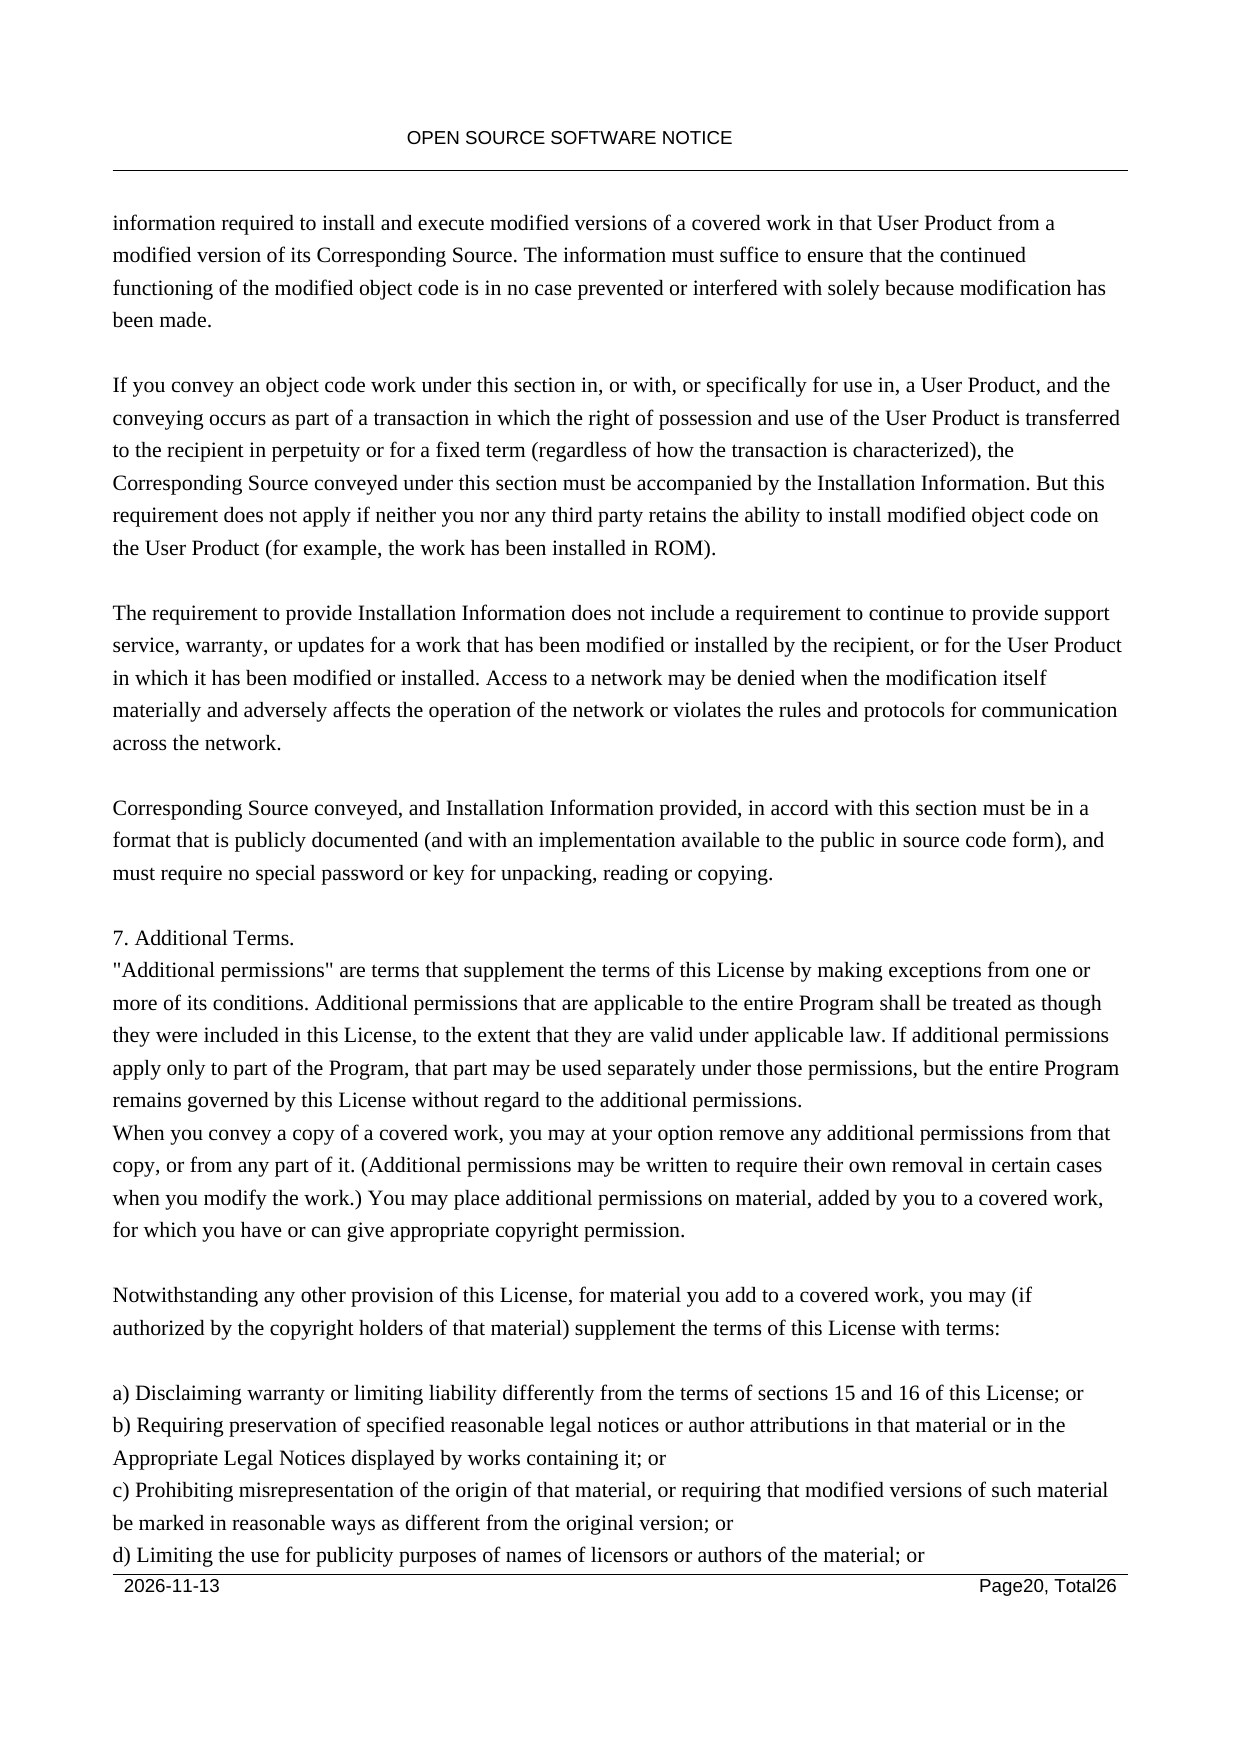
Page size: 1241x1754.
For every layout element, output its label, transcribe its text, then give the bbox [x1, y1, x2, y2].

text Corresponding Source conveyed, and Installation Information provided, in accord with this section must be in a format that is publicly documented (and with an implementation available to the public in source code form), and must require no special password or key for unpacking, reading or copying. [112, 791, 1128, 889]
text 7. Additional Terms. [112, 921, 1128, 954]
text Notwithstanding any other provision of this License, for material you add to a covered work, you may (if authorized by the copyright holders of that material) supplement the terms of this License with terms: [112, 1279, 1128, 1344]
text d) Limiting the use for publicity purposes of names of licensors or authors of the material; or [112, 1539, 1128, 1571]
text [112, 206, 1128, 336]
text When you convey a copy of a covered work, you may at your option remove any additional permissions from that copy, or from any part of it. (Additional permissions may be written to require their own removal in certain cases when you modify the work.) You may place additional permissions on material, added by you to a covered work, for which you have or can give appropriate copyright permission. [112, 1116, 1128, 1246]
text b) Requiring preservation of specified reasonable legal notices or author attributions in that material or in the Appropriate Legal Notices displayed by works containing it; or [112, 1409, 1128, 1474]
text If you convey an object code work under this section in, or with, or specifically for use in, a User Product, and the conveying occurs as part of a transaction in which the right of possession and use of the User Product is transferred to the recipient in perpetuity or for a fixed term (regardless of how the transaction is characterized), the Corresponding Source conveyed under this section must be accompanied by the Installation Information. But this requirement does not apply if neither you nor any third party retains the ability to install modified object code on the User Product (for example, the work has been installed in ROM). [112, 369, 1128, 564]
text The requirement to provide Installation Information does not include a requirement to continue to provide support service, warranty, or updates for a work that has been modified or installed by the recipient, or for the User Product in which it has been modified or installed. Access to a network may be denied when the modification itself materially and adversely affects the operation of the network or violates the rules and protocols for communication across the network. [112, 596, 1128, 759]
text "Additional permissions" are terms that supplement the terms of this License by making exceptions from one or more of its conditions. Additional permissions that are applicable to the entire Program shall be treated as though they were included in this License, to the extent that they are valid under applicable law. If additional permissions apply only to part of the Program, that part may be used separately under those permissions, but the entire Program remains governed by this License without regard to the additional permissions. [112, 954, 1128, 1116]
text a) Disclaiming warranty or limiting liability differently from the terms of sections 15 and 16 of this License; or [112, 1376, 1128, 1409]
text c) Prohibiting misrepresentation of the origin of that material, or requiring that modified versions of such material be marked in reasonable ways as different from the original version; or [112, 1474, 1128, 1539]
